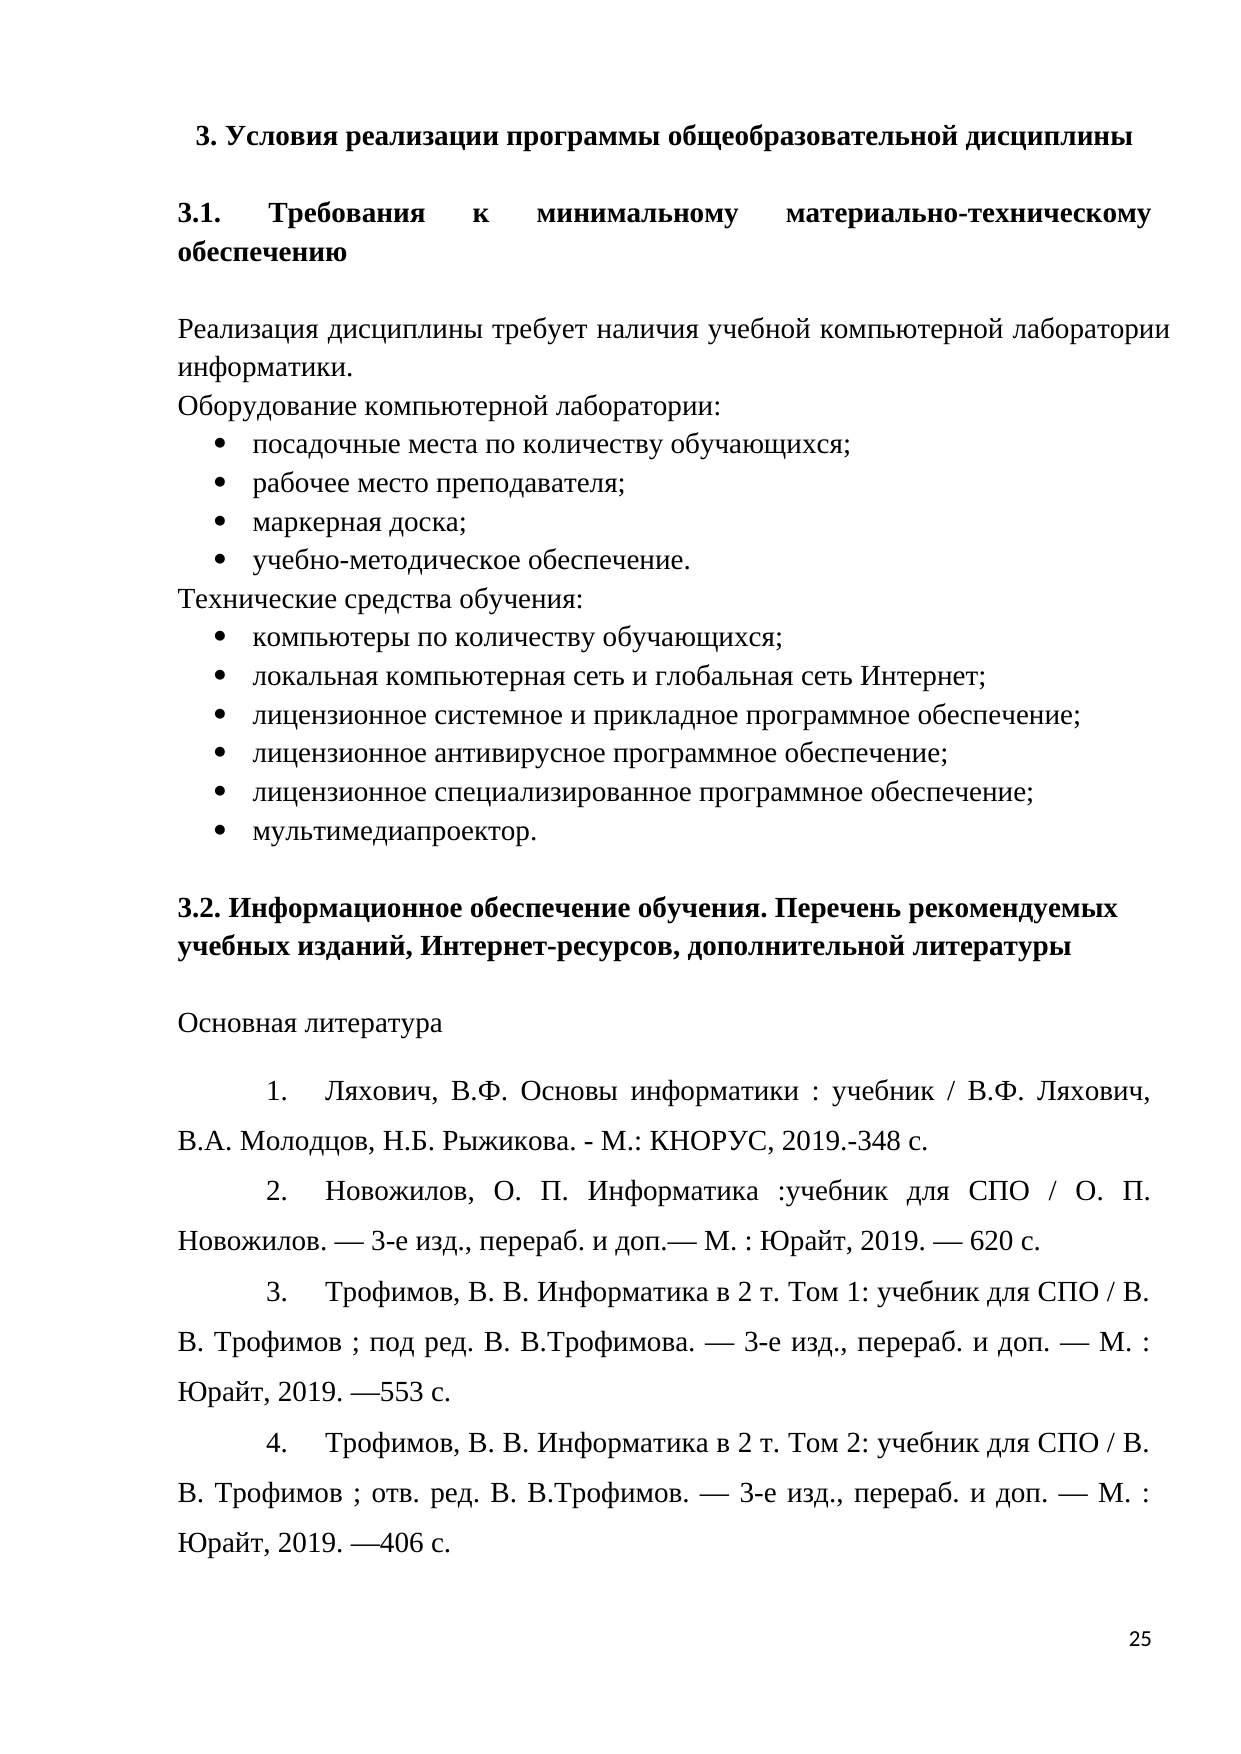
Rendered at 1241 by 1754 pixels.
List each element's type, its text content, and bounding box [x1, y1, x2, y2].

list Новожилов, О. П. Информатика :учебник для СПО / О. П. Новожилов. — 3-е изд., перераб. и доп.— М. : Юрайт, 2019. — 620 с. [177, 1173, 1152, 1257]
list посадочные места по количеству обучающихся; [215, 426, 1171, 460]
list лицензионное системное и прикладное программное обеспечение; [215, 697, 1171, 731]
list локальная компьютерная сеть и глобальная сеть Интернет; [215, 658, 1171, 692]
list компьютеры по количеству обучающихся; [215, 619, 1171, 653]
text 3.1. Требования к минимальному материально-техническому обеспечению [177, 195, 1152, 267]
list лицензионное специализированное программное обеспечение; [215, 774, 1171, 808]
list Трофимов, В. В. Информатика в 2 т. Том 1: учебник для СПО / В. В. Трофимов ; под ред. В. В.Трофимова. — 3-е изд., перераб. и доп. — М. : Юрайт, 2019. —553 с. [177, 1274, 1152, 1408]
text Реализация дисциплины требует наличия учебной компьютерной лаборатории информатики. [177, 311, 1171, 383]
list Трофимов, В. В. Информатика в 2 т. Том 2: учебник для СПО / В. В. Трофимов ; отв. ред. В. В.Трофимов. — 3-е изд., перераб. и доп. — М. : Юрайт, 2019. —406 с. [177, 1425, 1152, 1559]
text Оборудование компьютерной лаборатории: [177, 388, 1171, 421]
text Технические средства обучения: [177, 581, 1171, 614]
list лицензионное антивирусное программное обеспечение; [215, 736, 1171, 769]
text Основная литература [177, 1006, 1152, 1039]
subtitle 3. Условия реализации программы общеобразовательной дисциплины [177, 118, 1152, 152]
list учебно-методическое обеспечение. [215, 542, 1171, 576]
list Ляхович, В.Ф. Основы информатики : учебник / В.Ф. Ляхович, В.А. Молодцов, Н.Б. Рыжикова. - М.: КНОРУС, 2019.-348 с. [177, 1073, 1152, 1156]
list мультимедиапроектор. [215, 813, 1171, 846]
list рабочее место преподавателя; [215, 465, 1171, 499]
list маркерная доска; [215, 504, 1171, 537]
text 3.2. Информационное обеспечение обучения. Перечень рекомендуемых учебных изданий, Интернет-ресурсов, дополнительной литературы [177, 890, 1152, 962]
